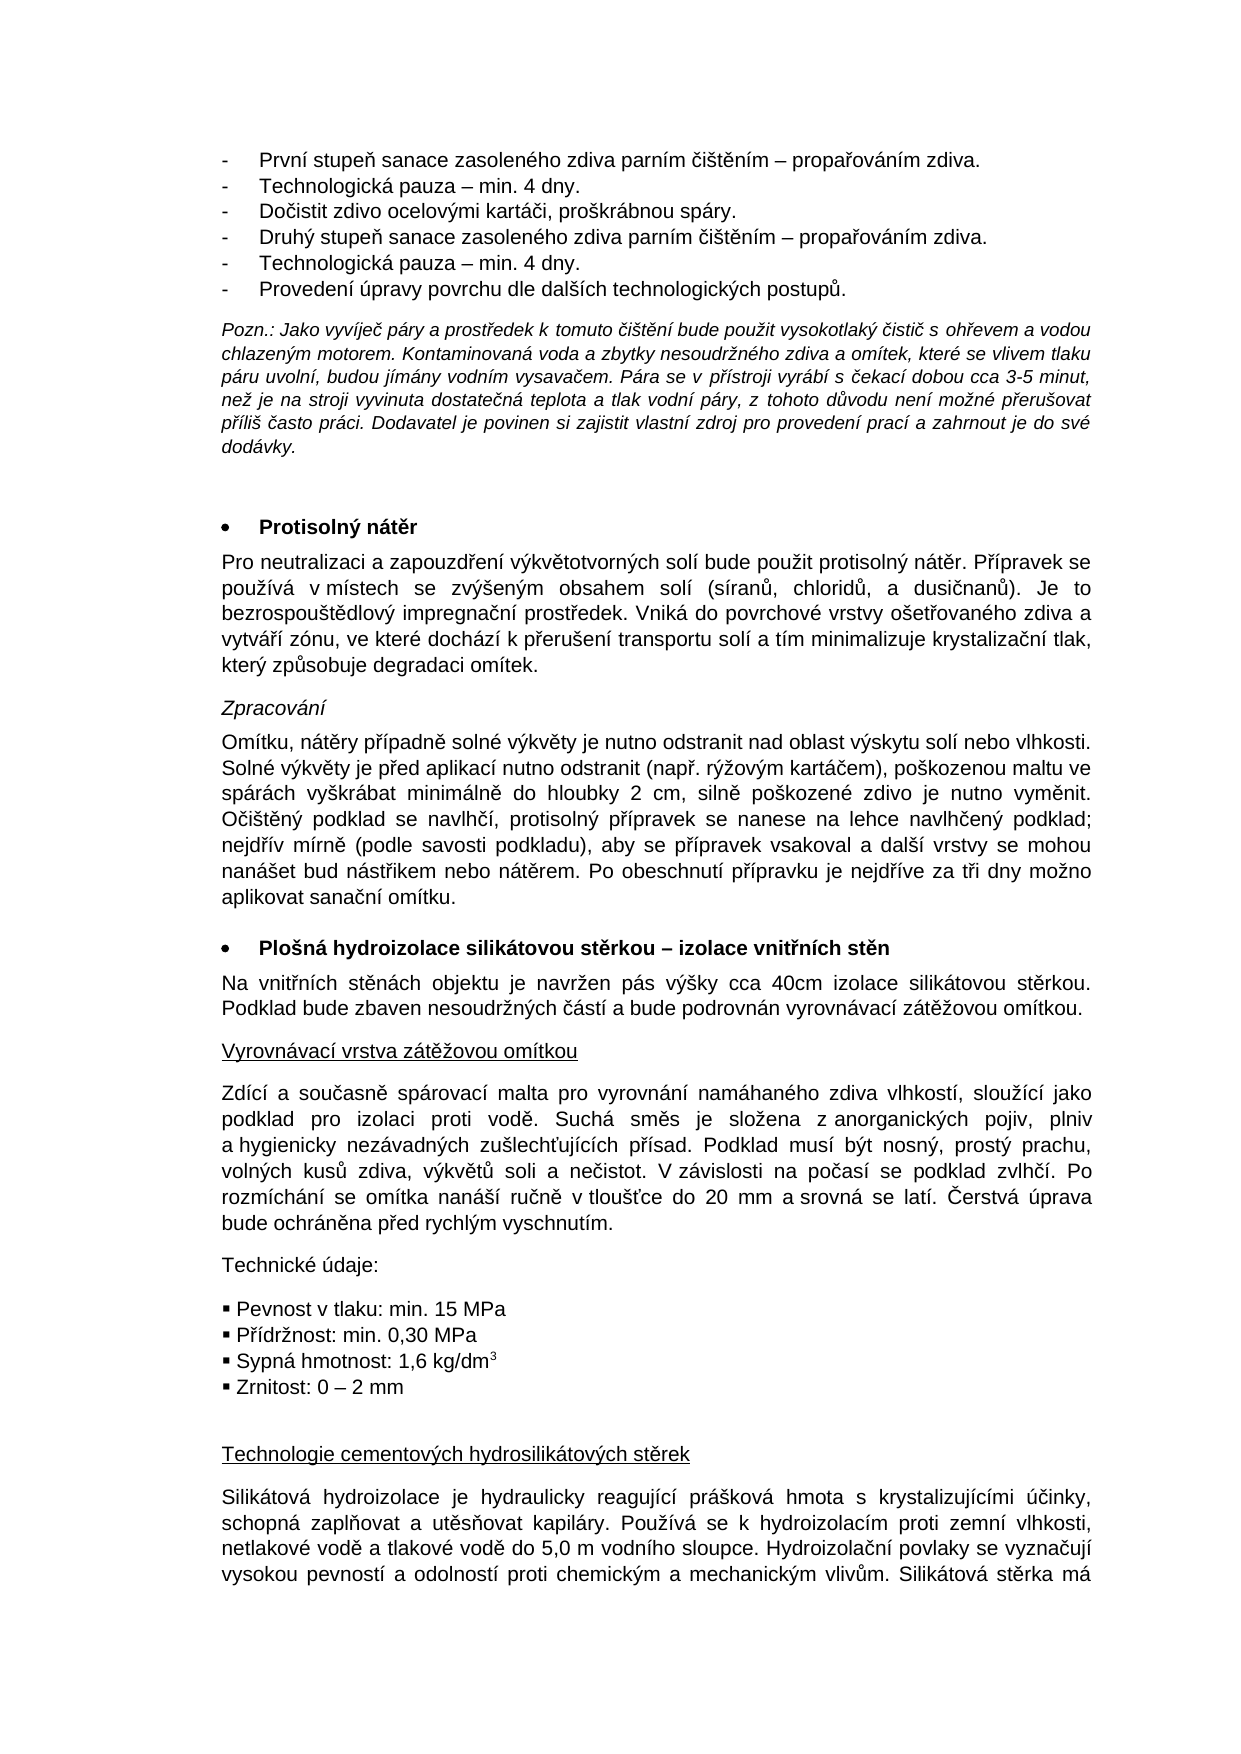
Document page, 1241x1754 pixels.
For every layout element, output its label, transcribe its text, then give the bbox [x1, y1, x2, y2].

list Sypná hmotnost: 1,6 kg/dm3 [221, 1347, 1093, 1373]
list Plošná hydroizolace silikátovou stěrkou – izolace vnitřních stěn [221, 936, 1093, 960]
text Pozn.: Jako vyvíječ páry a prostředek k tomuto čištění bude použit vysokotlaký čistič s ohřevem a vodou chlazeným motorem. Kontaminovaná voda a zbytky nesoudržného zdiva a omítek, které se vlivem tlaku páru uvolní, budou jímány vodním vysavačem. Pára se v přístroji vyrábí s čekací dobou cca 3-5 minut, než je na stroji vyvinuta dostatečná teplota a tlak vodní páry, z tohoto důvodu není možné přerušovat příliš často práci. Dodavatel je povinen si zajistit vlastní zdroj pro provedení prací a zahrnout je do své dodávky. [221, 319, 1093, 457]
list Dočistit zdivo ocelovými kartáči, proškrábnou spáry. [221, 199, 1093, 223]
list Druhý stupeň sanace zasoleného zdiva parním čištěním – propařováním zdiva. [221, 225, 1093, 249]
text Zdící a současně spárovací malta pro vyrovnání namáhaného zdiva vlhkostí, sloužící jako podklad pro izolaci proti vodě. Suchá směs je složena z anorganických pojiv, plniv a hygienicky nezávadných zušlechťujících přísad. Podklad musí být nosný, prostý prachu, volných kusů zdiva, výkvětů soli a nečistot. V závislosti na počasí se podklad zvlhčí. Po rozmíchání se omítka nanáší ručně v tloušťce do 20 mm a srovná se latí. Čerstvá úprava bude ochráněna před rychlým vyschnutím. [221, 1081, 1093, 1234]
list Zrnitost: 0 – 2 mm [221, 1373, 1093, 1399]
list Protisolný nátěr [221, 515, 1093, 539]
list Technologická pauza – min. 4 dny. [221, 251, 1093, 275]
text Vyrovnávací vrstva zátěžovou omítkou [221, 1039, 1093, 1063]
list Přídržnost: min. 0,30 MPa [221, 1321, 1093, 1347]
text Zpracování [221, 695, 1093, 719]
list První stupeň sanace zasoleného zdiva parním čištěním – propařováním zdiva. [221, 148, 1093, 172]
list Technologická pauza – min. 4 dny. [221, 173, 1093, 197]
text Omítku, nátěry případně solné výkvěty je nutno odstranit nad oblast výskytu solí nebo vlhkosti. Solné výkvěty je před aplikací nutno odstranit (např. rýžovým kartáčem), poškozenou maltu ve spárách vyškrábat minimálně do hloubky , silně poškozené zdivo je nutno vyměnit. Očištěný podklad se navlhčí, protisolný přípravek se nanese na lehce navlhčený podklad; nejdřív mírně (podle savosti podkladu), aby se přípravek vsakoval a další vrstvy se mohou nanášet bud nástřikem nebo nátěrem. Po obeschnutí přípravku je nejdříve za tři dny možno aplikovat sanační omítku. [221, 729, 1093, 908]
text Technologie cementových hydrosilikátových stěrek [221, 1442, 1093, 1466]
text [221, 1484, 1093, 1586]
text Na vnitřních stěnách objektu je navržen pás výšky cca 40cm izolace silikátovou stěrkou. Podklad bude zbaven nesoudržných částí a bude podrovnán vyrovnávací zátěžovou omítkou. [221, 970, 1093, 1020]
list Provedení úpravy povrchu dle dalších technologických postupů. [221, 277, 1093, 301]
text Technické údaje: [221, 1253, 1093, 1277]
list Pevnost v tlaku: min. 15 MPa [221, 1295, 1093, 1321]
text Pro neutralizaci a zapouzdření výkvětotvorných solí bude použit protisolný nátěr. Přípravek se používá v místech se zvýšeným obsahem solí (síranů, chloridů, a dusičnanů). Je to bezrospouštědlový impregnační prostředek. Vniká do povrchové vrstvy ošetřovaného zdiva a vytváří zónu, ve které dochází k přerušení transportu solí a tím minimalizuje krystalizační tlak, který způsobuje degradaci omítek. [221, 549, 1093, 677]
